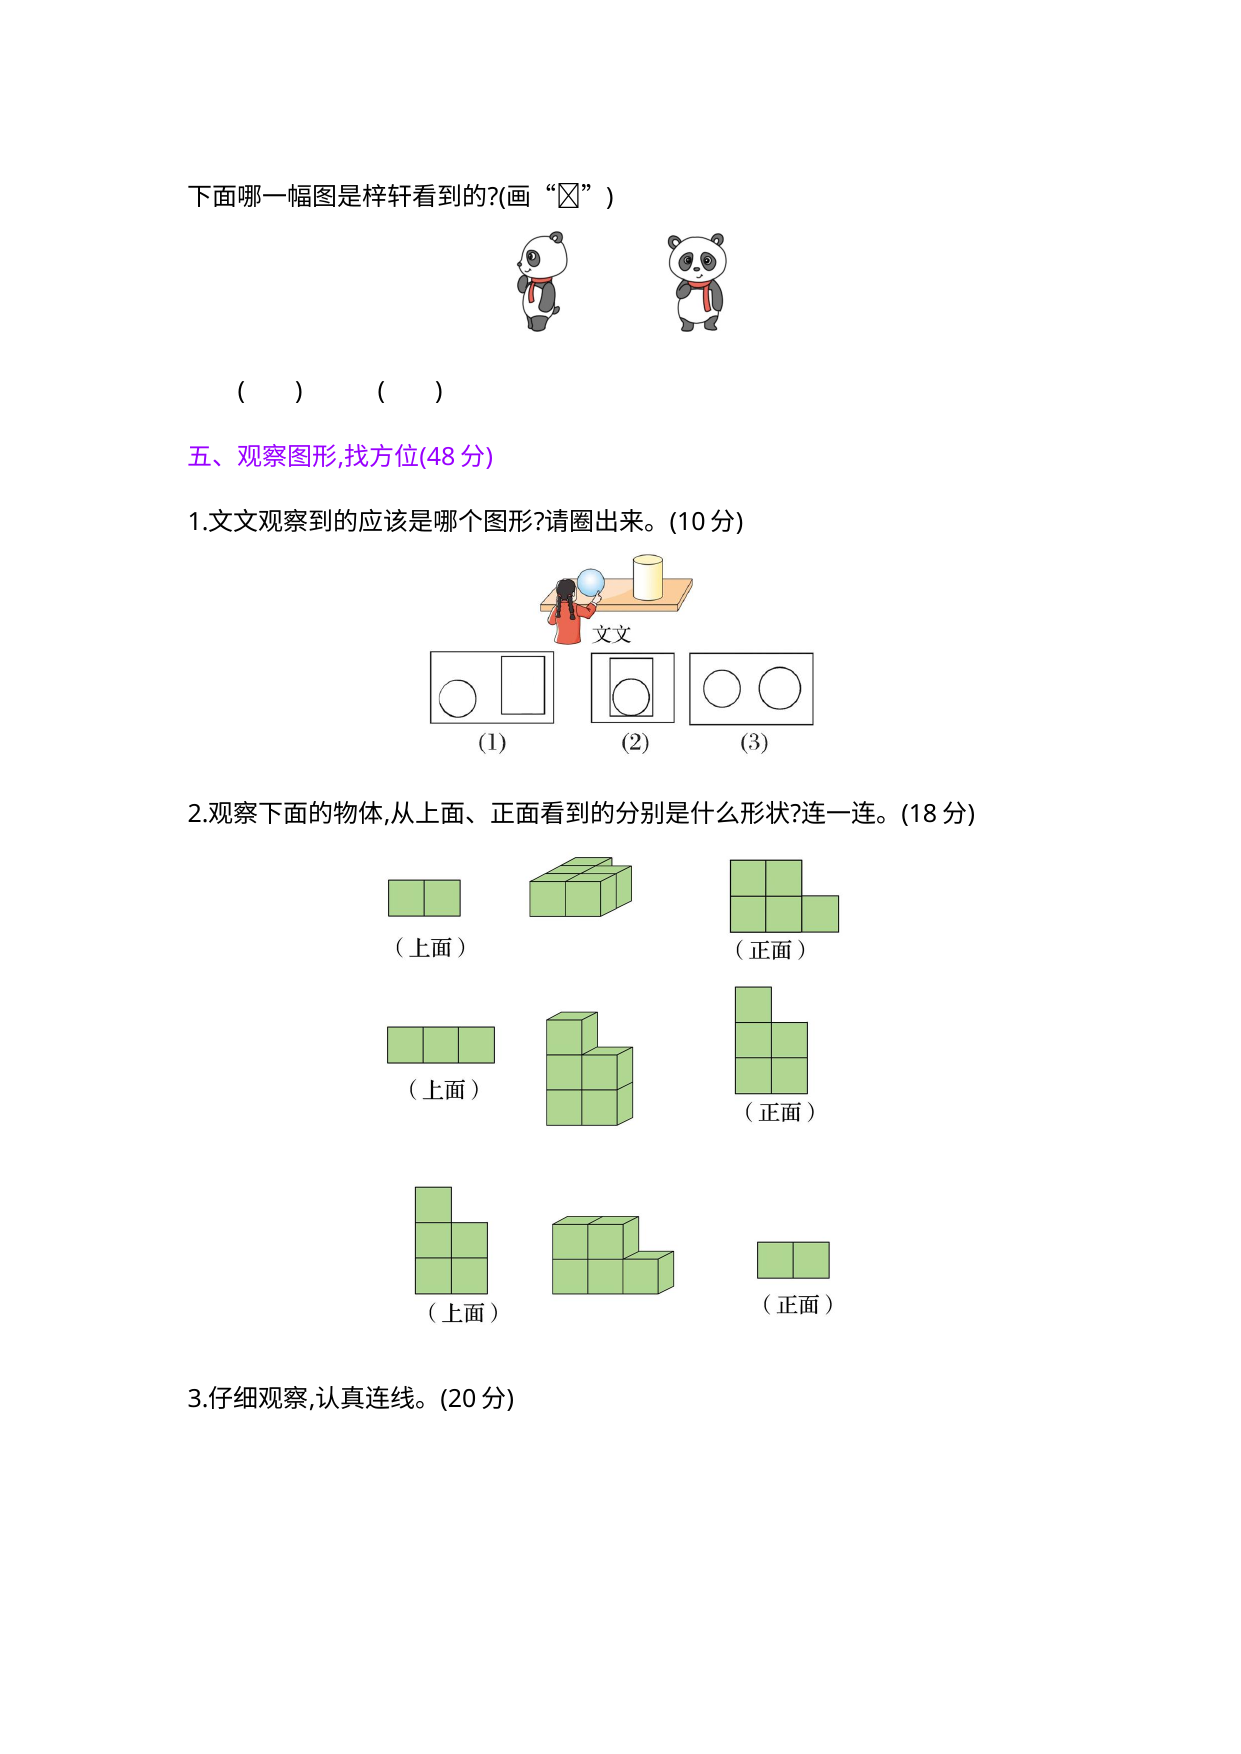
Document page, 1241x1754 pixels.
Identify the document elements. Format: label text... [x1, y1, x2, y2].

text 2.观察下面的物体,从上面、正面看到的分别是什么形状?连一连。(18分) [187, 779, 1053, 844]
text 3.仔细观察,认真连线。(20分) [187, 1364, 1053, 1429]
picture [357, 844, 883, 1347]
picture [504, 227, 736, 332]
text 五、观察图形,找方位(48分) [187, 422, 1053, 487]
text 1.文文观察到的应该是哪个图形?请圈出来。(10分) [187, 487, 1053, 552]
text 下面哪一幅图是梓轩看到的?(画“􀳫”) [187, 162, 1053, 227]
text ( ) ( ) [187, 357, 1053, 422]
picture [425, 649, 815, 767]
picture [533, 552, 708, 645]
